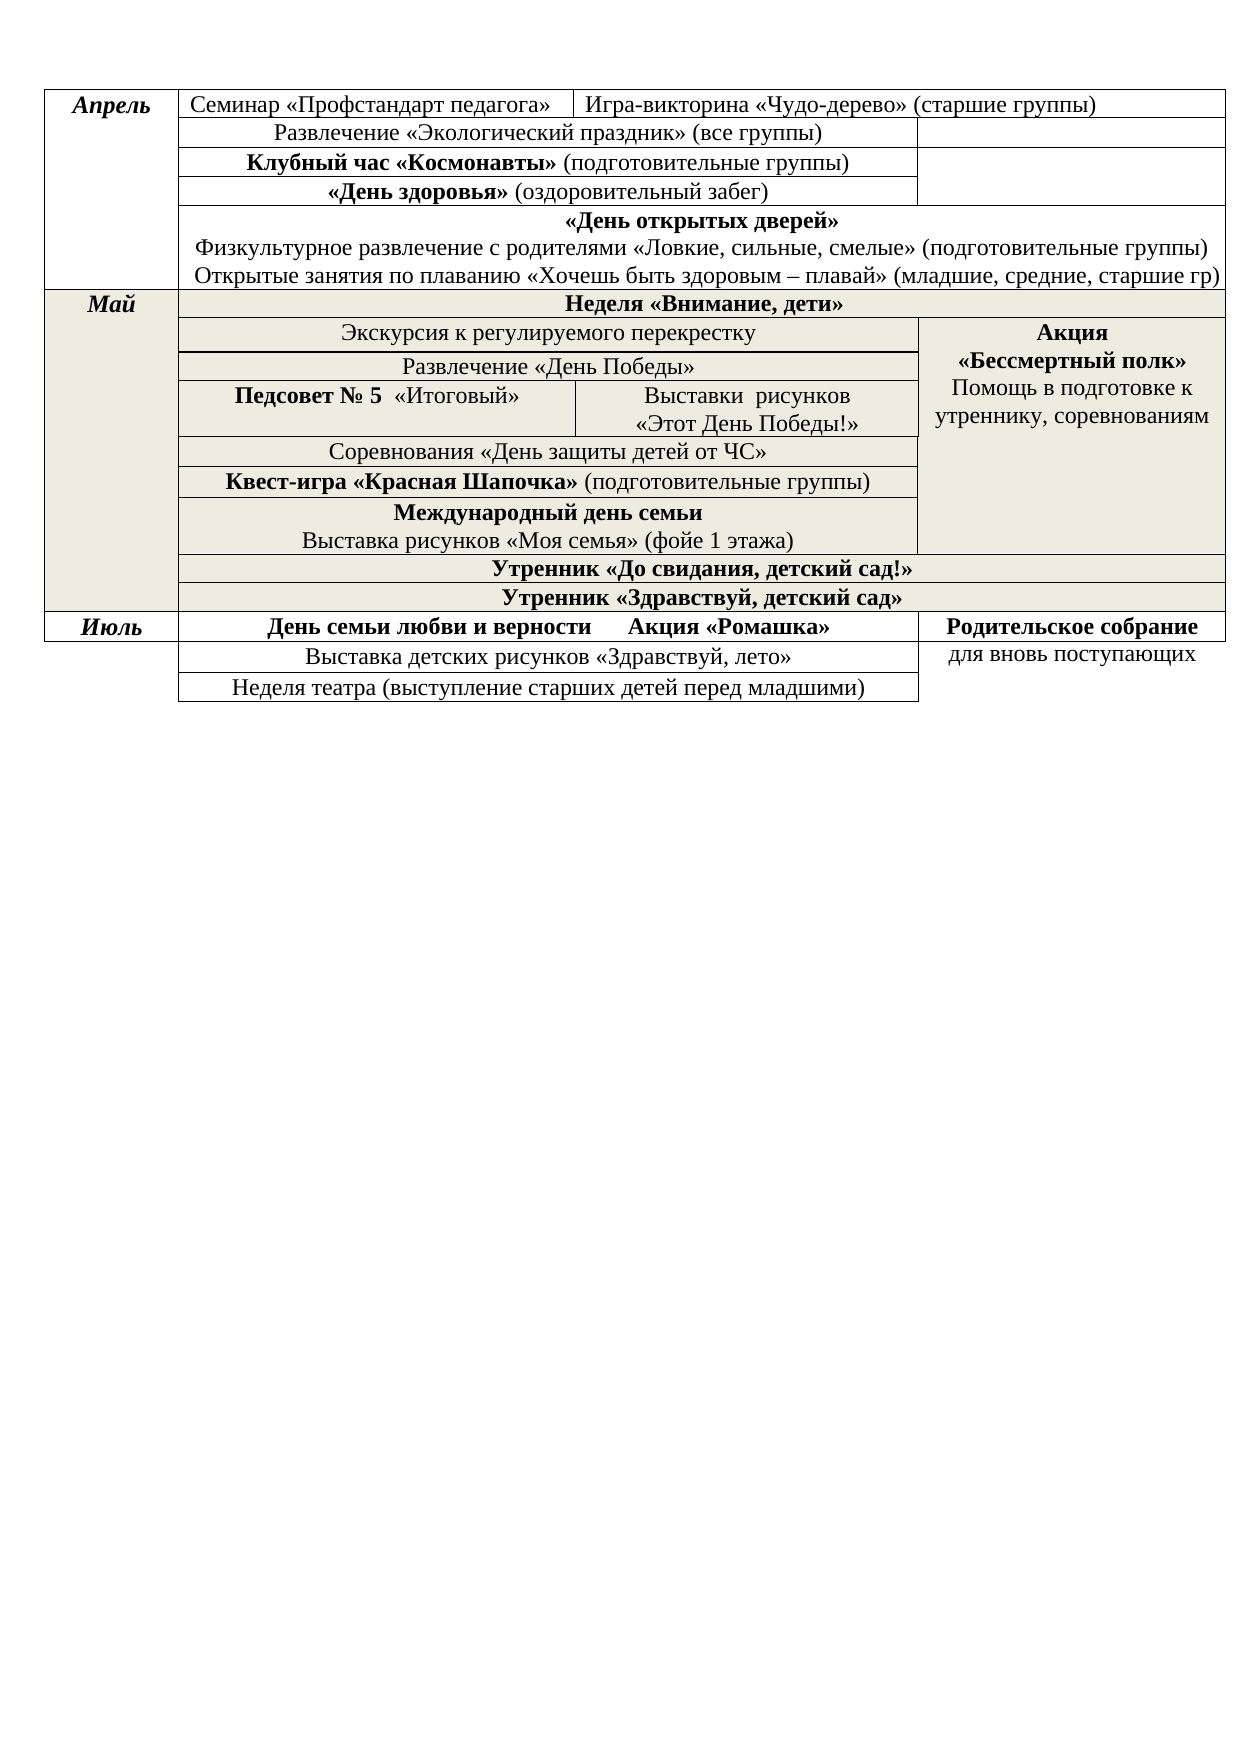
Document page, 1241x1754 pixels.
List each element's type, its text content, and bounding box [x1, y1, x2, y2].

table_cell Развлечение «День Победы» [179, 353, 918, 380]
table_cell Развлечение «Экологический праздник» (все группы) [179, 118, 917, 147]
table_cell Май [45, 290, 178, 611]
table_cell Неделя театра (выступление старших детей перед младшими) [179, 673, 918, 701]
table_cell Семинар «Профстандарт педагога» [179, 90, 573, 117]
table_cell Соревнования «День защиты детей от ЧС» [179, 437, 917, 466]
table_cell Родительское собрание для вновь поступающих детей [919, 612, 1225, 641]
table_cell Выставка детских рисунков «Здравствуй, лето» [179, 642, 918, 672]
table_cell Акция «Бессмертный полк» Помощь в подготовке к утреннику, соревнованиям [919, 318, 1225, 436]
table_cell «День здоровья» (оздоровительный забег) [179, 177, 917, 204]
table_cell Утренник «Здравствуй, детский сад» [179, 583, 1225, 611]
table_cell Педсовет № 5 «Итоговый» [179, 381, 575, 436]
table_cell [918, 118, 1225, 147]
table_cell Игра-викторина «Чудо-дерево» (старшие группы) [574, 90, 1225, 117]
table_cell Квест-игра «Красная Шапочка» (подготовительные группы) [179, 467, 917, 497]
table_cell Клубный час «Космонавты» (подготовительные группы) [179, 148, 917, 176]
table_cell «День открытых дверей» Физкультурное развлечение с родителями «Ловкие, сильные, смелые» (подготовительные группы) Открытые занятия по плаванию «Хочешь быть здоровым – плавай» (младшие, средние, старшие гр) [179, 206, 1225, 288]
table_cell Утренник «До свидания, детский сад!» [179, 555, 1225, 582]
table_cell Неделя «Внимание, дети» [179, 290, 1225, 317]
table_cell Июль [45, 612, 178, 641]
table_cell Экскурсия к регулируемого перекрестку [179, 318, 918, 351]
table_cell Апрель [45, 90, 178, 288]
table_cell Выставки рисунков «Этот День Победы!» [576, 381, 918, 436]
table_cell День семьи любви и верности Акция «Ромашка» [179, 612, 918, 641]
table_cell Международный день семьи Выставка рисунков «Моя семья» (фойе 1 этажа) [179, 498, 917, 553]
table_cell [918, 148, 1225, 204]
table_cell [918, 436, 1225, 553]
